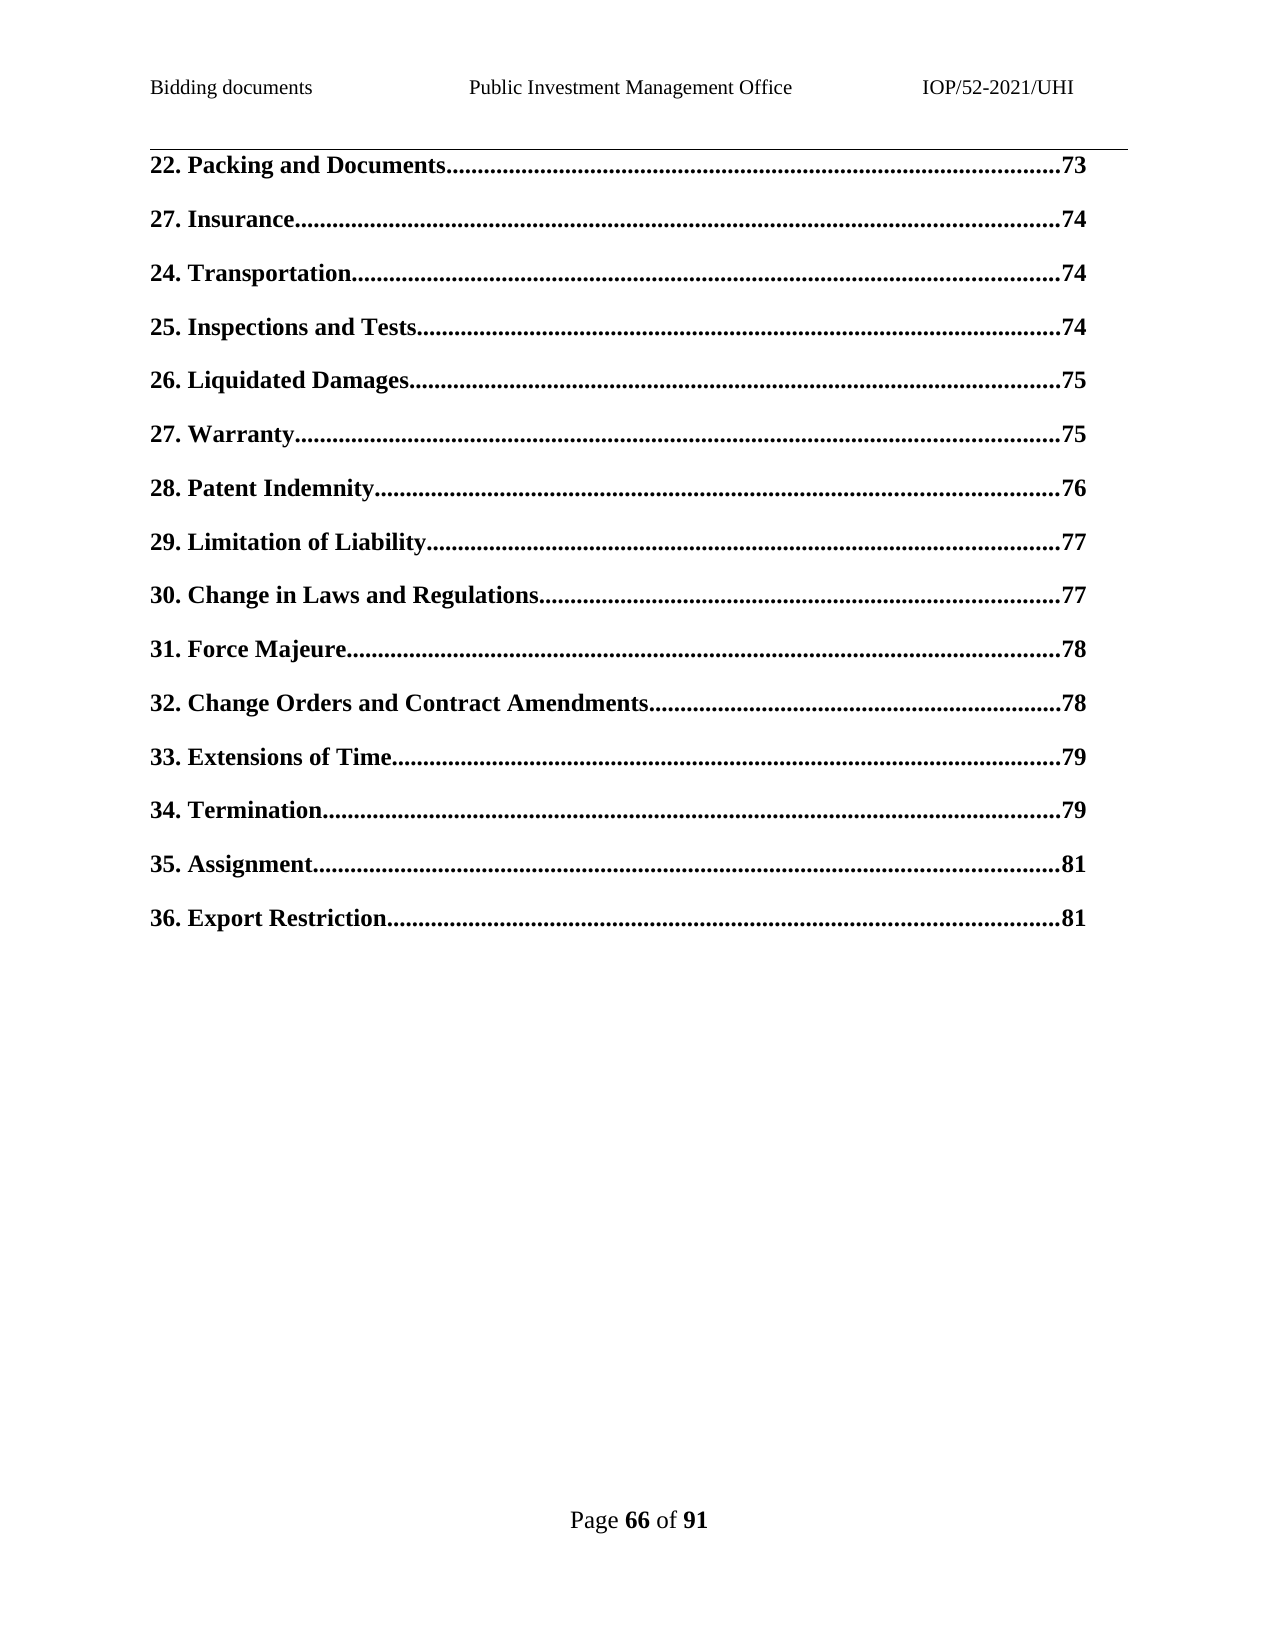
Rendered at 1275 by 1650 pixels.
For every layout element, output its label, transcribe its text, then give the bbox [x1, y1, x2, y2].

text 25. Inspections and Tests 74 [150, 312, 1128, 340]
text 36. Export Restriction 81 [150, 903, 1128, 932]
text 30. Change in Laws and Regulations 77 [150, 580, 1128, 609]
text 22. Packing and Documents 73 [150, 150, 1128, 179]
text 27. Warranty 75 [150, 419, 1128, 448]
text 33. Extensions of Time 79 [150, 742, 1128, 770]
text 29. Limitation of Liability 77 [150, 527, 1128, 555]
text 28. Patent Indemnity 76 [150, 473, 1128, 502]
text 26. Liquidated Damages 75 [150, 365, 1128, 394]
text 32. Change Orders and Contract Amendments 78 [150, 688, 1128, 717]
text 35. Assignment 81 [150, 849, 1128, 878]
text 34. Termination 79 [150, 795, 1128, 824]
text 27. Insurance 74 [150, 204, 1128, 233]
text 31. Force Majeure 78 [150, 634, 1128, 663]
text 24. Transportation 74 [150, 258, 1128, 287]
